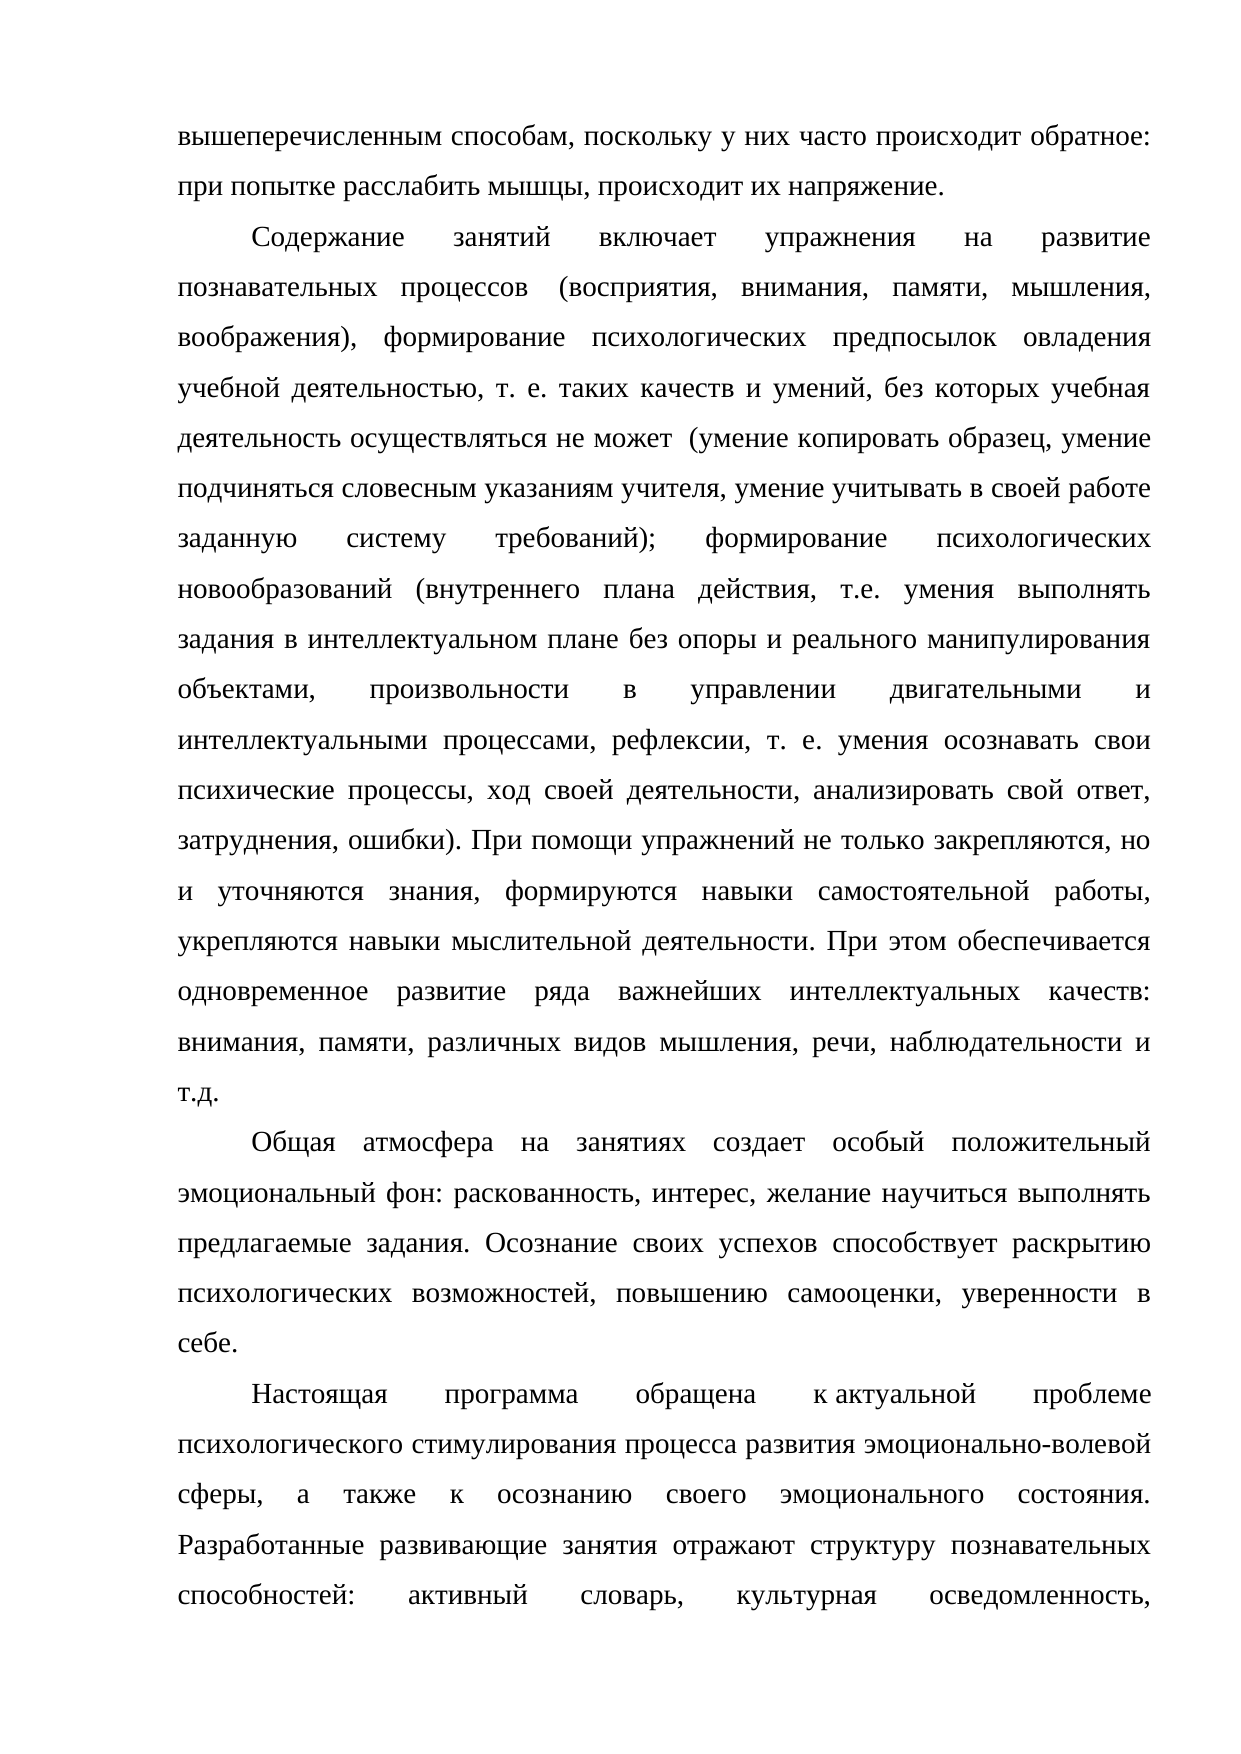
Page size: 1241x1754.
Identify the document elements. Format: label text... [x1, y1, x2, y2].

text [177, 1376, 1152, 1611]
text Общая атмосфера на занятиях создает особый положительный эмоциональный фон: раскованность, интерес, желание научиться выполнять предлагаемые задания. Осознание своих успехов способствует раскрытию психологических возможностей, повышению самооценки, уверенности в себе. [177, 1124, 1152, 1359]
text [177, 118, 1152, 202]
text Содержание занятий включает упражнения на развитие познавательных процессов (восприятия, внимания, памяти, мышления, воображения), формирование психологических предпосылок овладения учебной деятельностью, т. е. таких качеств и умений, без которых учебная деятельность осуществляться не может (умение копировать образец, умение подчиняться словесным указаниям учителя, умение учитывать в своей работе заданную систему требований); формирование психологических новообразований (внутреннего плана действия, т.е. умения выполнять задания в интеллектуальном плане без опоры и реального манипулирования объектами, произвольности в управлении двигательными и интеллектуальными процессами, рефлексии, т. е. умения осознавать свои психические процессы, ход своей деятельности, анализировать свой ответ, затруднения, ошибки). При помощи упражнений не только закрепляются, но и уточняются знания, формируются навыки самостоятельной работы, укрепляются навыки мыслительной деятельности. При этом обеспечивается одновременное развитие ряда важнейших интеллектуальных качеств: внимания, памяти, различных видов мышления, речи, наблюдательности и т.д. [177, 219, 1152, 1108]
